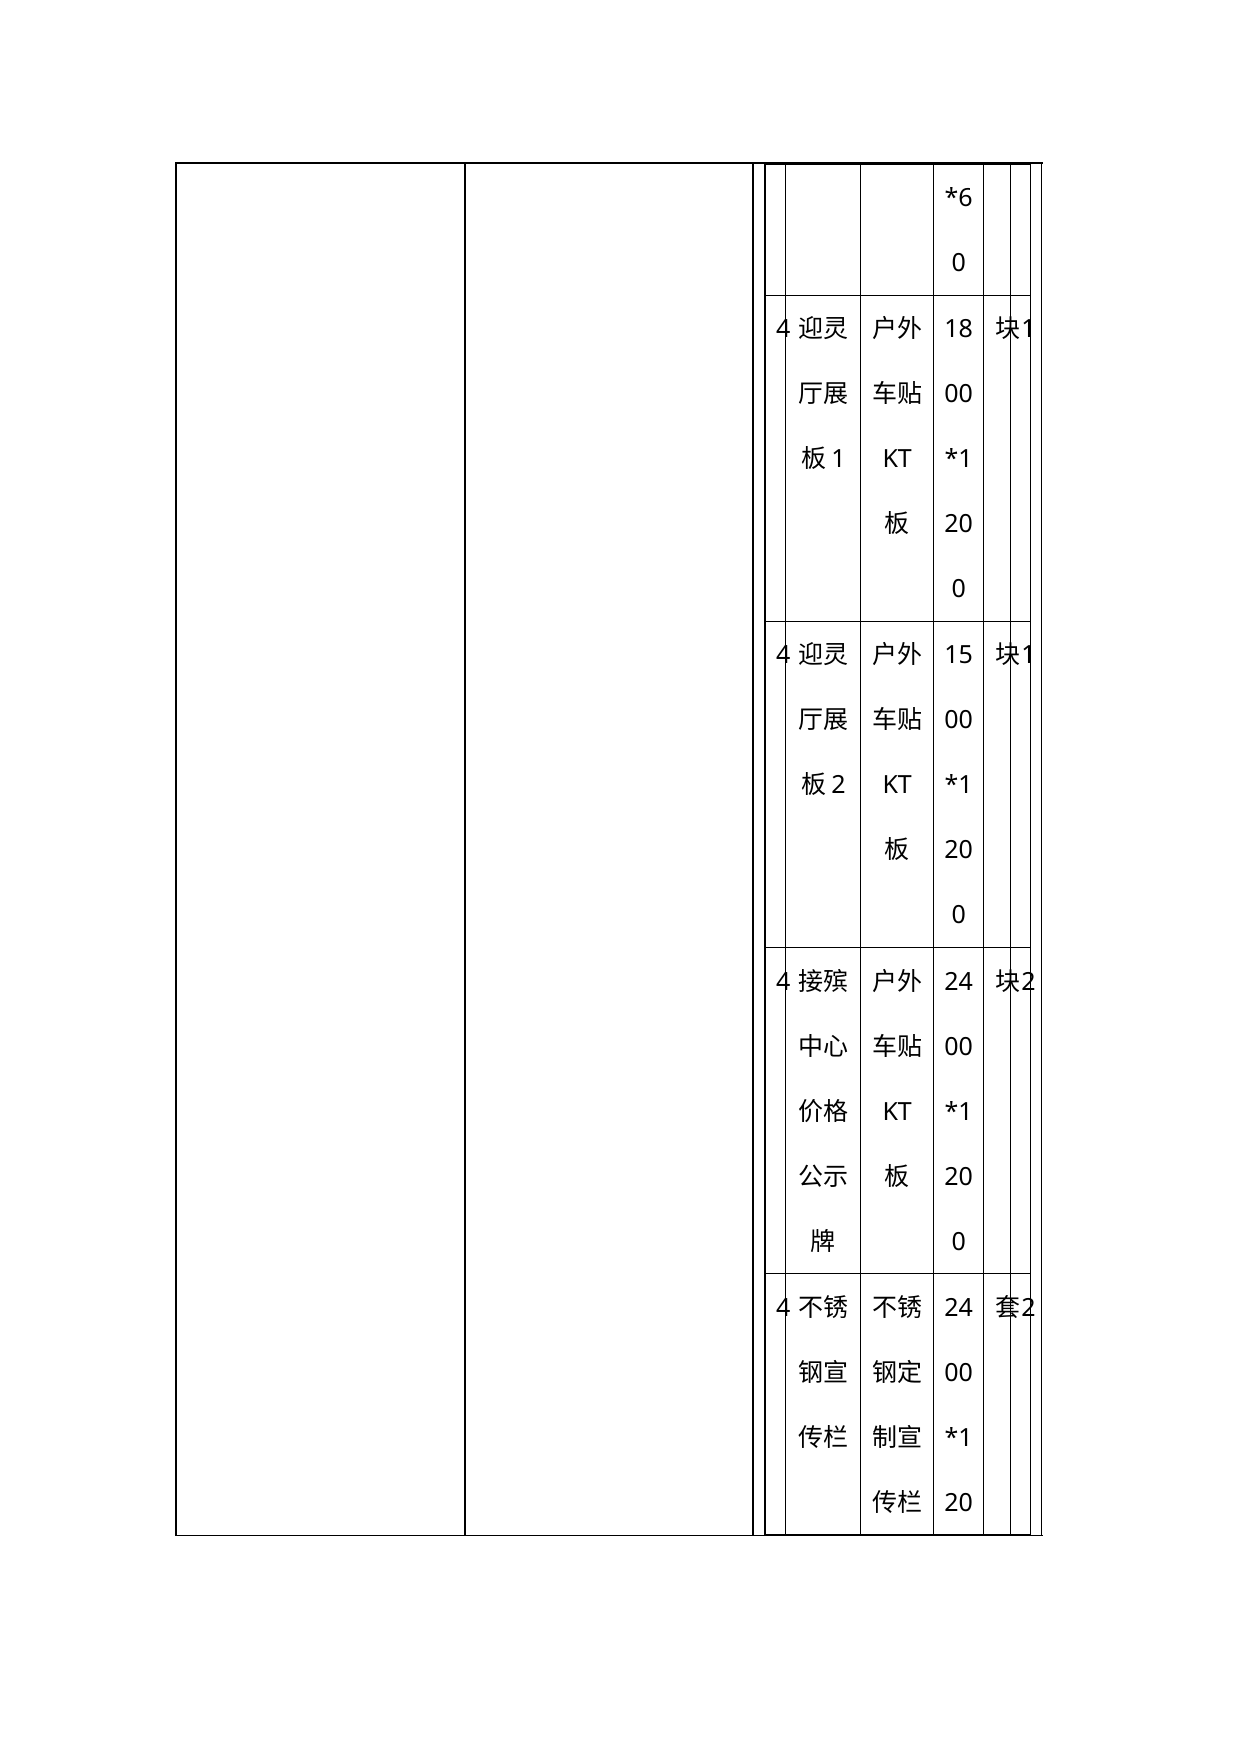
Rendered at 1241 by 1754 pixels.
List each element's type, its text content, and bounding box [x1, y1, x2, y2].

table_cell 一、展板内容： 备注：以上费用含设计、安装、运输 二、标识标牌内容： [766, 296, 785, 621]
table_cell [786, 1274, 860, 1534]
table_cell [934, 165, 983, 295]
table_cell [786, 165, 860, 295]
table_cell [466, 164, 752, 1535]
table_cell 一、展板内容： 备注：以上费用含设计、安装、运输 二、标识标牌内容： [1011, 622, 1030, 947]
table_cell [1011, 1274, 1030, 1534]
table_cell 一、展板内容： 备注：以上费用含设计、安装、运输 二、标识标牌内容： [766, 622, 785, 947]
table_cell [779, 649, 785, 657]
table_cell 一、展板内容： 备注：以上费用含设计、安装、运输 二、标识标牌内容： [786, 948, 860, 1273]
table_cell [861, 1274, 933, 1534]
table_cell 一、展板内容： 备注：以上费用含设计、安装、运输 二、标识标牌内容： [984, 948, 1010, 1273]
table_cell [766, 1274, 785, 1534]
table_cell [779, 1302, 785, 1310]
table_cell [984, 1274, 1010, 1534]
table_cell 一、展板内容： 备注：以上费用含设计、安装、运输 二、标识标牌内容： [861, 622, 933, 947]
table_cell 一、展板内容： 备注：以上费用含设计、安装、运输 二、标识标牌内容： [1011, 948, 1030, 1273]
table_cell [766, 165, 785, 295]
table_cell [1011, 165, 1030, 295]
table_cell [934, 1274, 983, 1534]
table_cell 一、展板内容： 备注：以上费用含设计、安装、运输 二、标识标牌内容： [984, 622, 1010, 947]
table_cell 一、展板内容： 备注：以上费用含设计、安装、运输 二、标识标牌内容： [786, 296, 860, 621]
table_cell 一、展板内容： 备注：以上费用含设计、安装、运输 二、标识标牌内容： [934, 622, 983, 947]
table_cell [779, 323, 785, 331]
table_cell 一、展板内容： 备注：以上费用含设计、安装、运输 二、标识标牌内容： [786, 622, 860, 947]
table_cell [754, 164, 764, 1535]
table_cell 一、展板内容： 备注：以上费用含设计、安装、运输 二、标识标牌内容： [766, 948, 785, 1273]
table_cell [861, 165, 933, 295]
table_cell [1031, 164, 1041, 1535]
table_cell 一、展板内容： 备注：以上费用含设计、安装、运输 二、标识标牌内容： [934, 948, 983, 1273]
table_cell 一、展板内容： 备注：以上费用含设计、安装、运输 二、标识标牌内容： [934, 296, 983, 621]
table_cell 一、展板内容： 备注：以上费用含设计、安装、运输 二、标识标牌内容： [1011, 296, 1030, 621]
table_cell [984, 165, 1010, 295]
table_cell 一、展板内容： 备注：以上费用含设计、安装、运输 二、标识标牌内容： [861, 296, 933, 621]
table_cell 一、展板内容： 备注：以上费用含设计、安装、运输 二、标识标牌内容： [861, 948, 933, 1273]
table_cell 一、展板内容： 备注：以上费用含设计、安装、运输 二、标识标牌内容： [984, 296, 1010, 621]
table_cell 1 [177, 164, 464, 1535]
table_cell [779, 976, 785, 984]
